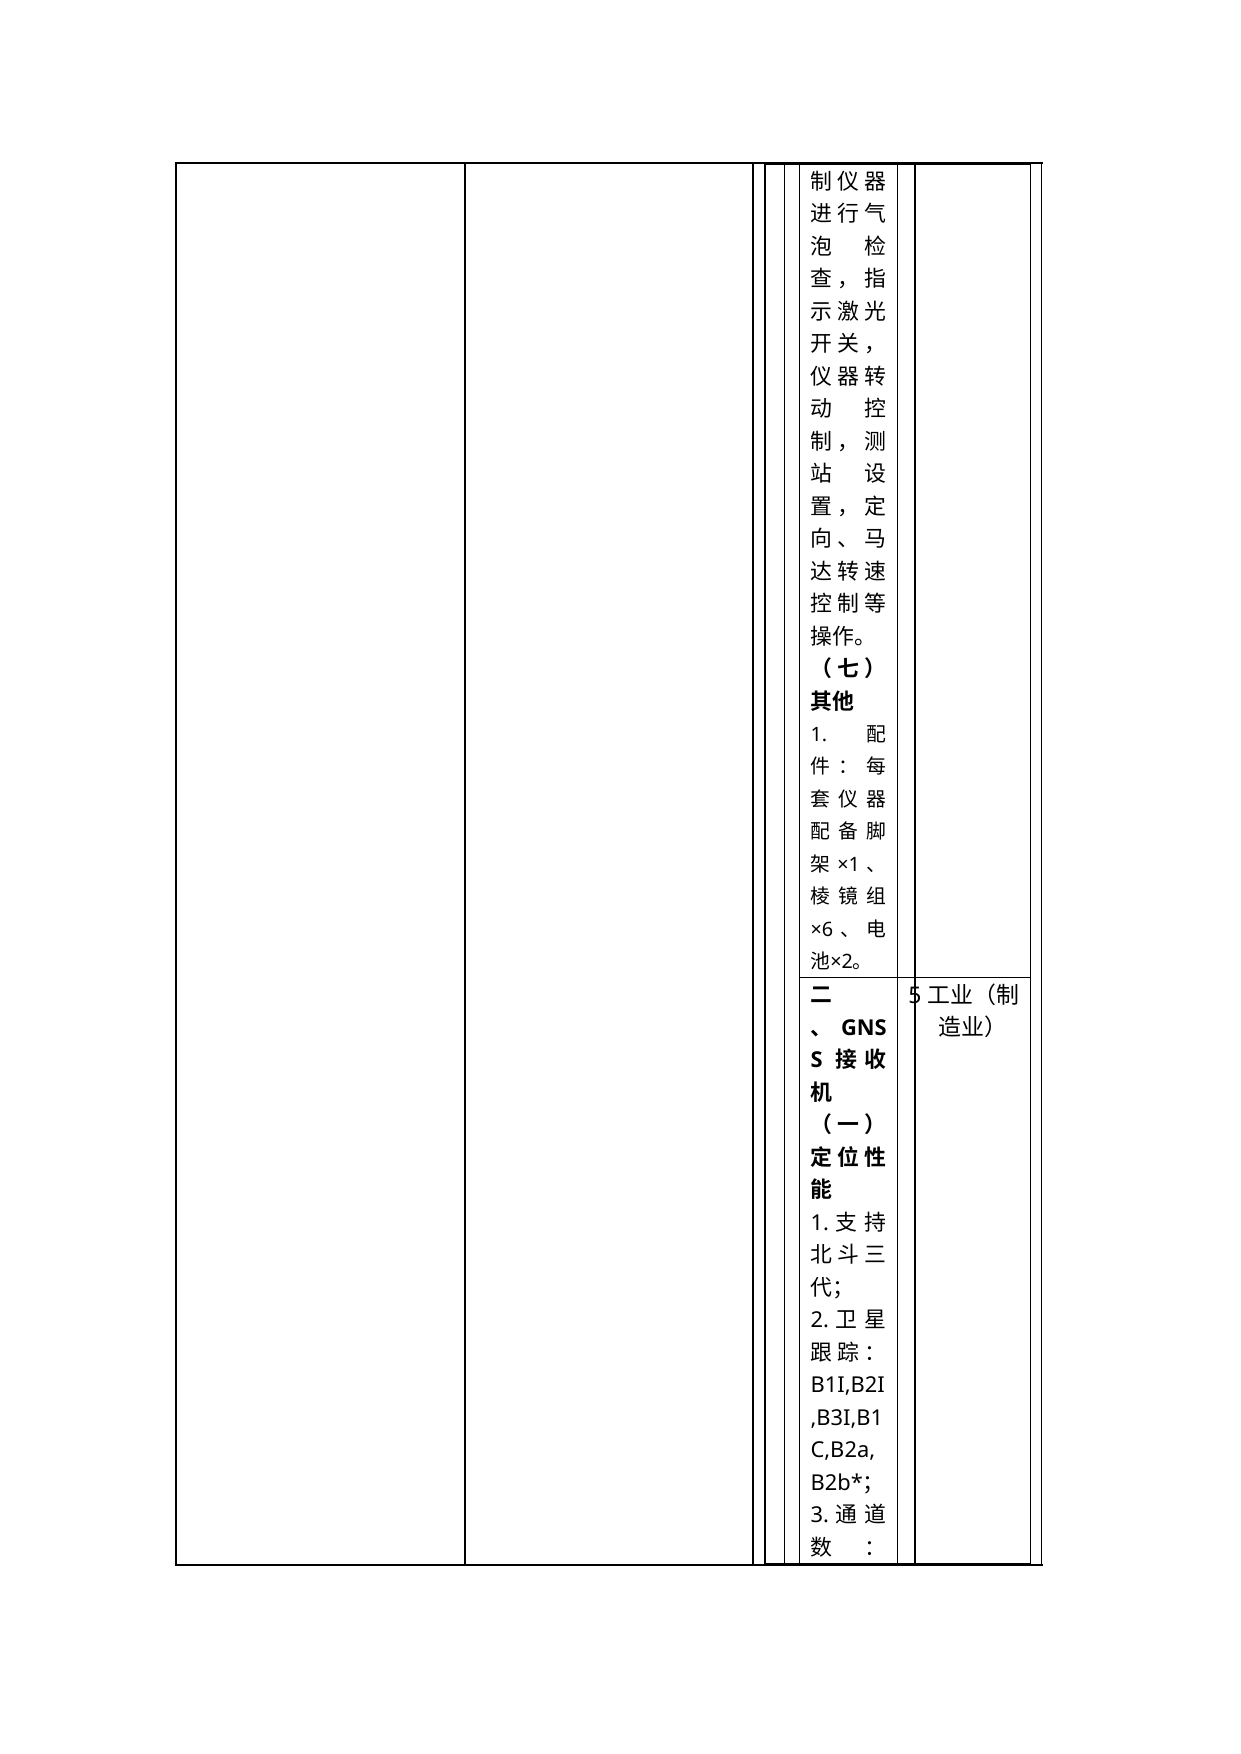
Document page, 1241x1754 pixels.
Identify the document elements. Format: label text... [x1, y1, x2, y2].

table_cell [916, 978, 1030, 1563]
table_cell [800, 978, 897, 1563]
table_cell [916, 165, 1030, 977]
table_cell [898, 165, 914, 977]
table_cell 1 [177, 164, 464, 1564]
table_cell [766, 165, 784, 1563]
table_cell [754, 164, 764, 1564]
table_cell [466, 164, 752, 1564]
table_cell [1031, 164, 1041, 1564]
table_cell [898, 978, 914, 1563]
table_cell [785, 165, 799, 1563]
table_cell [800, 165, 897, 977]
